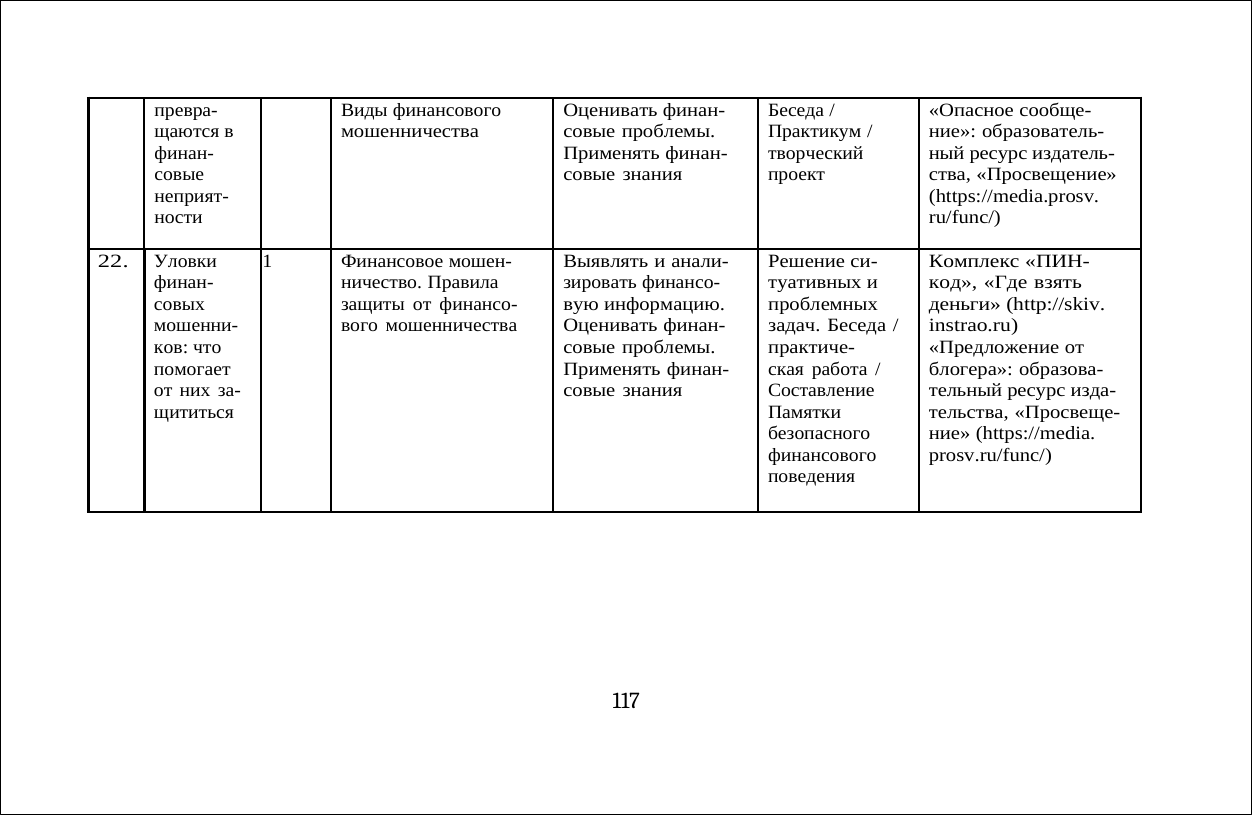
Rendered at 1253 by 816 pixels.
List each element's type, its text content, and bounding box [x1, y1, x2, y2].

table_header Оценивать финан- совые проблемы. Применять финан- совые знания [554, 99, 757, 247]
table_header Беседа / Практикум / творческий проект [759, 99, 918, 247]
table_cell Уловки финан- совых мошенни- ков: что помогает от них за- щититься [146, 250, 260, 511]
table_cell Выявлять и анали- зировать финансо- вую информацию. Оценивать финан- совые проблемы. Применять финан- совые знания [554, 250, 757, 511]
table_header «Опасное сообще- ние»: образователь- ный ресурс издатель- ства, «Просвещение» (https://media.prosv. ru/func/) [920, 99, 1140, 247]
table_header [90, 99, 143, 247]
table_header Виды финансового мошенничества [332, 99, 552, 247]
table_cell 1 [262, 250, 330, 511]
table_cell Решение си- туативных и проблемных задач. Беседа / практиче- ская работа / Составление Памятки безопасного финансового поведения [759, 250, 918, 511]
table_header превра- щаются в финан- совые неприят- ности [145, 99, 260, 247]
table_cell 22. [90, 250, 143, 511]
table_header [262, 99, 330, 247]
table_cell Комплекс «ПИН- код», «Где взять деньги» (http://skiv. instrao.ru) «Предложение от блогера»: образова- тельный ресурс изда- тельства, «Просвеще- ние» (https://media. prosv.ru/func/) [920, 250, 1140, 511]
table_cell Финансовое мошен- ничество. Правила защиты от финансо- вого мошенничества [332, 250, 552, 511]
